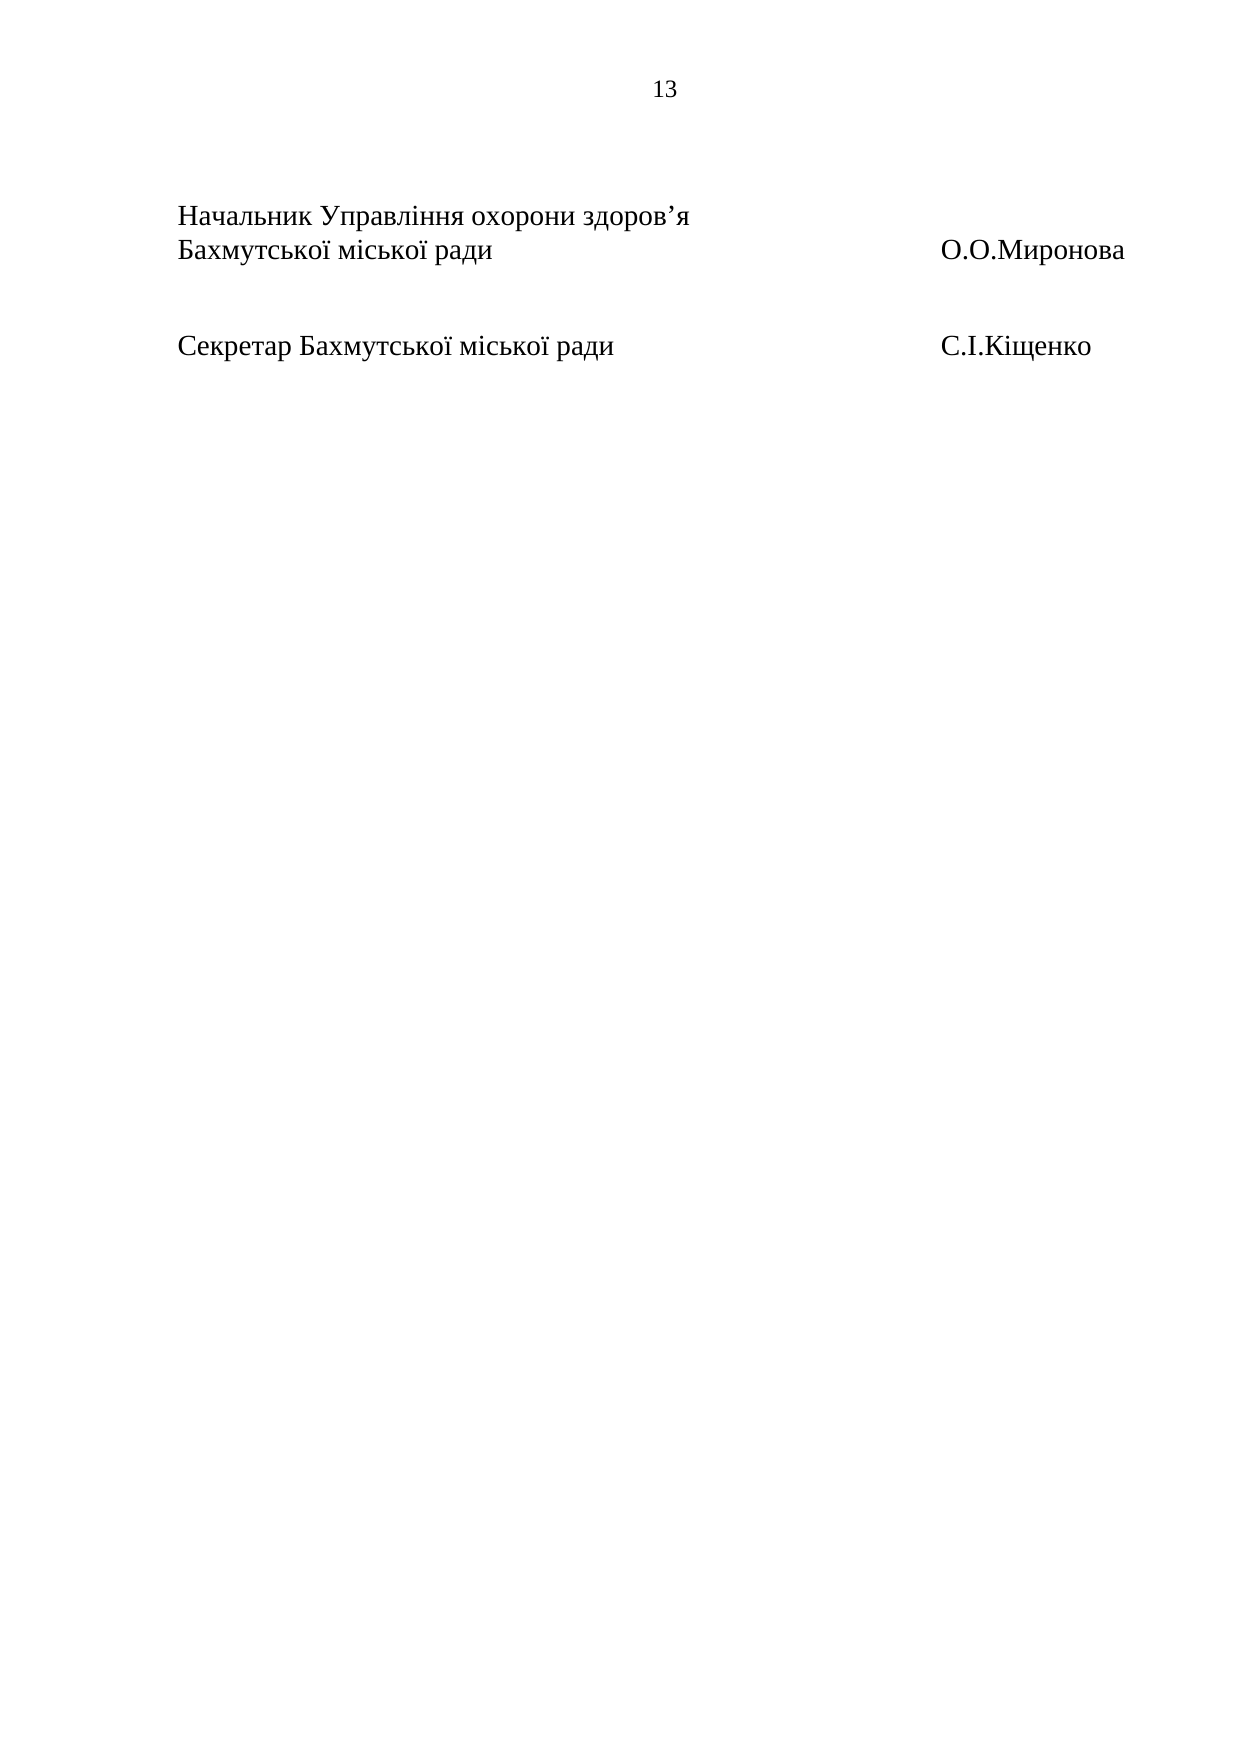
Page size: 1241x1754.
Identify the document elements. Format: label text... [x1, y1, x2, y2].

text Бахмутської міської ради О.О.Миронова [177, 232, 1152, 265]
text Начальник Управління охорони здоров’я [177, 198, 1152, 232]
text Секретар Бахмутської міської ради С.І.Кіщенко [177, 328, 1152, 362]
